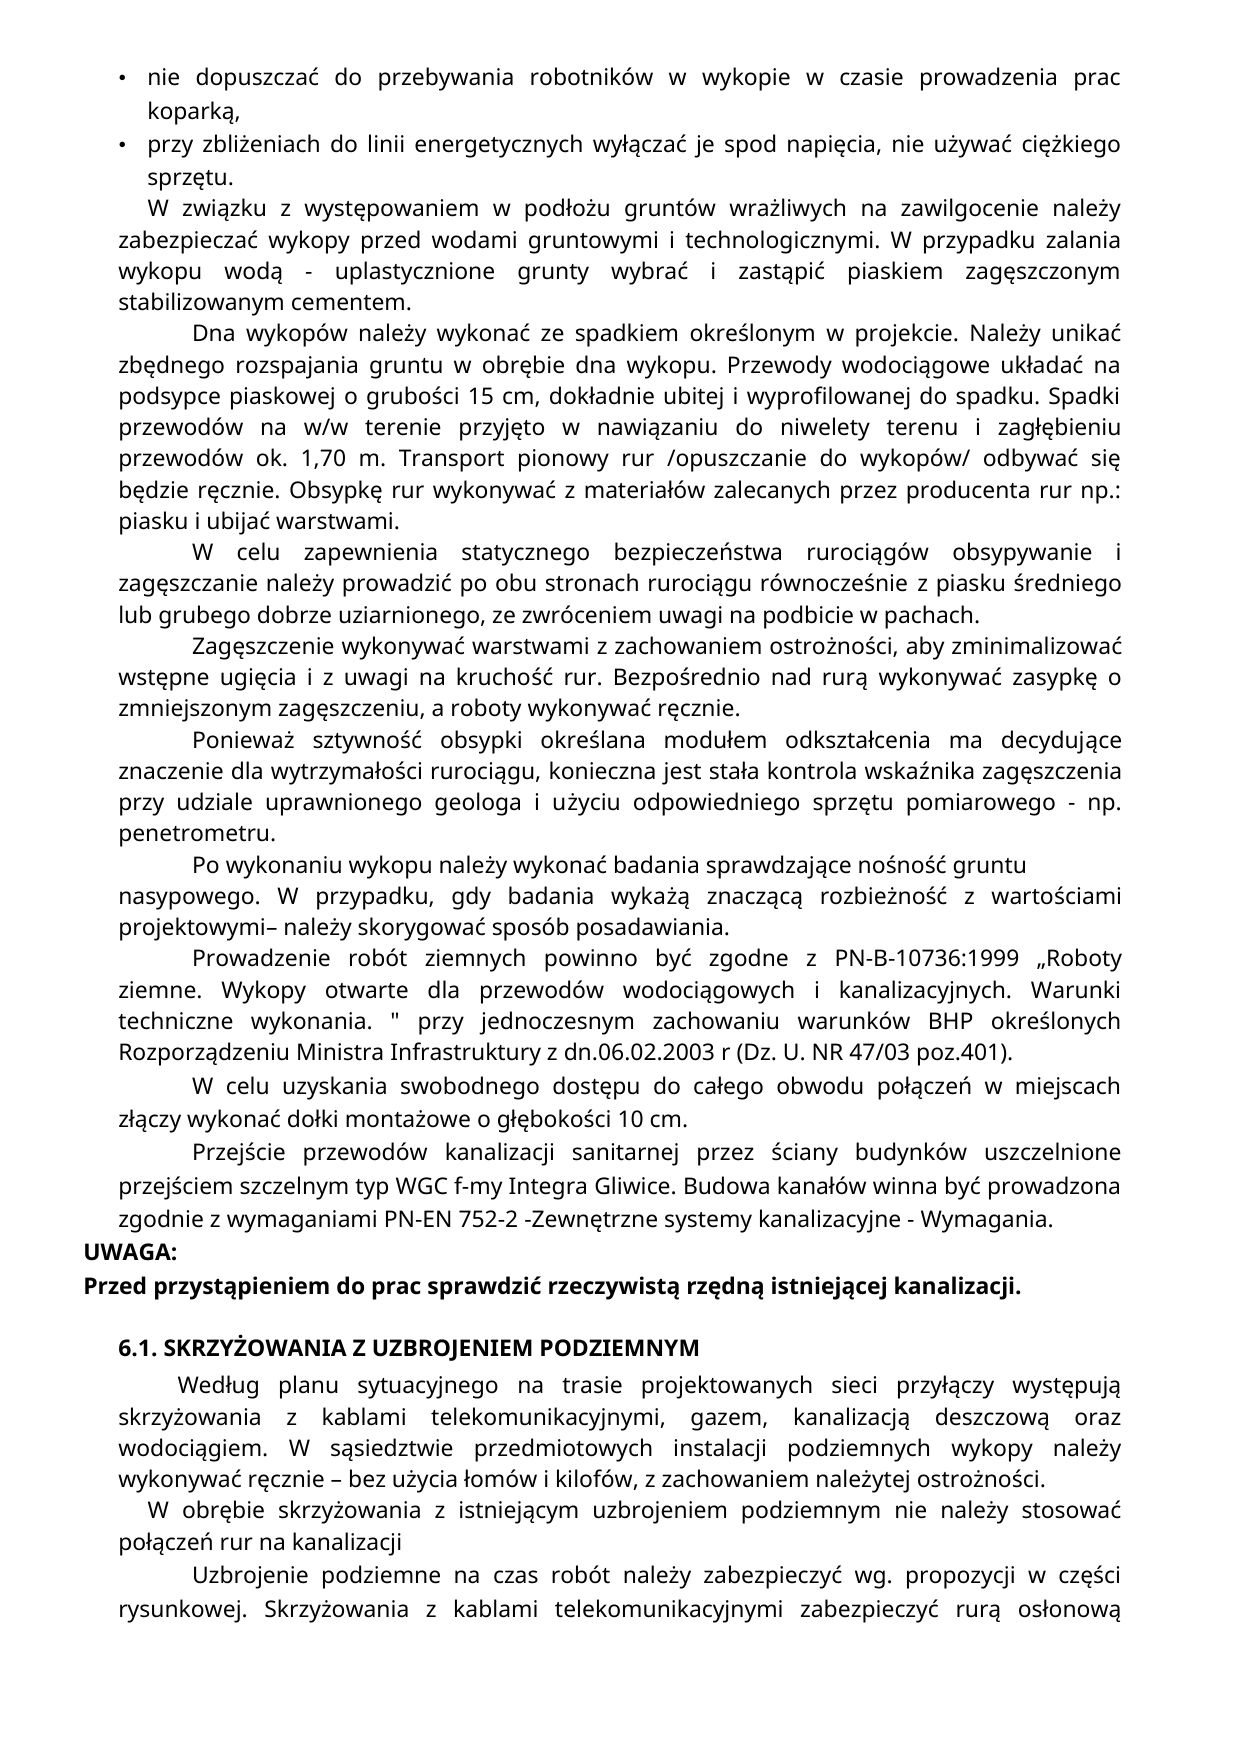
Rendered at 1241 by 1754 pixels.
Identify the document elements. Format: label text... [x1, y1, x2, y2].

text 6.1. SKRZYŻOWANIA Z UZBROJENIEM PODZIEMNYM [118, 1332, 1122, 1363]
text Ponieważ sztywność obsypki określana modułem odkształcenia ma decydujące znaczenie dla wytrzymałości rurociągu, konieczna jest stała kontrola wskaźnika zagęszczenia przy udziale uprawnionego geologa i użyciu odpowiedniego sprzętu pomiarowego - np. penetrometru. [118, 724, 1122, 849]
text Dna wykopów należy wykonać ze spadkiem określonym w projekcie. Należy unikać zbędnego rozspajania gruntu w obrębie dna wykopu. Przewody wodociągowe układać na podsypce piaskowej o grubości , dokładnie ubitej i wyprofilowanej do spadku. Spadki przewodów na w/w terenie przyjęto w nawiązaniu do niwelety terenu i zagłębieniu przewodów ok. 1,70 m. Transport pionowy rur /opuszczanie do wykopów/ odbywać się będzie ręcznie. Obsypkę rur wykonywać z materiałów zalecanych przez producenta rur np.: piasku i ubijać warstwami. [118, 317, 1122, 536]
text nasypowego. W przypadku, gdy badania wykażą znaczącą rozbieżność z wartościami projektowymi– należy skorygować sposób posadawiania. [118, 880, 1122, 942]
text Po wykonaniu wykopu należy wykonać badania sprawdzające nośność gruntu [118, 849, 1122, 880]
text UWAGA: [83, 1234, 1122, 1267]
text W obrębie skrzyżowania z istniejącym uzbrojeniem podziemnym nie należy stosować połączeń rur na kanalizacji [118, 1494, 1122, 1557]
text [118, 1557, 1122, 1624]
list przy zbliżeniach do linii energetycznych wyłączać je spod napięcia, nie używać ciężkiego sprzętu. [118, 126, 1122, 192]
text W celu zapewnienia statycznego bezpieczeństwa rurociągów obsypywanie i zagęszczanie należy prowadzić po obu stronach rurociągu równocześnie z piasku średniego lub grubego dobrze uziarnionego, ze zwróceniem uwagi na podbicie w pachach. [118, 536, 1122, 630]
text Przejście przewodów kanalizacji sanitarnej przez ściany budynków uszczelnione przejściem szczelnym typ WGC f-my Integra Gliwice. Budowa kanałów winna być prowadzona zgodnie z wymaganiami PN-EN 752-2 -Zewnętrzne systemy kanalizacyjne - Wymagania. [118, 1134, 1122, 1234]
text W związku z występowaniem w podłożu gruntów wrażliwych na zawilgocenie należy zabezpieczać wykopy przed wodami gruntowymi i technologicznymi. W przypadku zalania wykopu wodą - uplastycznione grunty wybrać i zastąpić piaskiem zagęszczonym stabilizowanym cementem. [118, 192, 1122, 317]
text W celu uzyskania swobodnego dostępu do całego obwodu połączeń w miejscach złączy wykonać dołki montażowe o głębokości 10 cm. [118, 1067, 1122, 1134]
text Prowadzenie robót ziemnych powinno być zgodne z PN-B-10736:1999 „Roboty ziemne. Wykopy otwarte dla przewodów wodociągowych i kanalizacyjnych. Warunki techniczne wykonania. " przy jednoczesnym zachowaniu warunków BHP określonych Rozporządzeniu Ministra Infrastruktury z dn.06.02.2003 r (Dz. U. NR 47/03 poz.401). [118, 942, 1122, 1067]
list nie dopuszczać do przebywania robotników w wykopie w czasie prowadzenia prac koparką, [118, 59, 1122, 126]
text Według planu sytuacyjnego na trasie projektowanych sieci przyłączy występują skrzyżowania z kablami telekomunikacyjnymi, gazem, kanalizacją deszczową oraz wodociągiem. W sąsiedztwie przedmiotowych instalacji podziemnych wykopy należy wykonywać ręcznie – bez użycia łomów i kilofów, z zachowaniem należytej ostrożności. [118, 1369, 1122, 1494]
text Przed przystąpieniem do prac sprawdzić rzeczywistą rzędną istniejącej kanalizacji. [83, 1267, 1122, 1301]
text Zagęszczenie wykonywać warstwami z zachowaniem ostrożności, aby zminimalizować wstępne ugięcia i z uwagi na kruchość rur. Bezpośrednio nad rurą wykonywać zasypkę o zmniejszonym zagęszczeniu, a roboty wykonywać ręcznie. [118, 630, 1122, 724]
